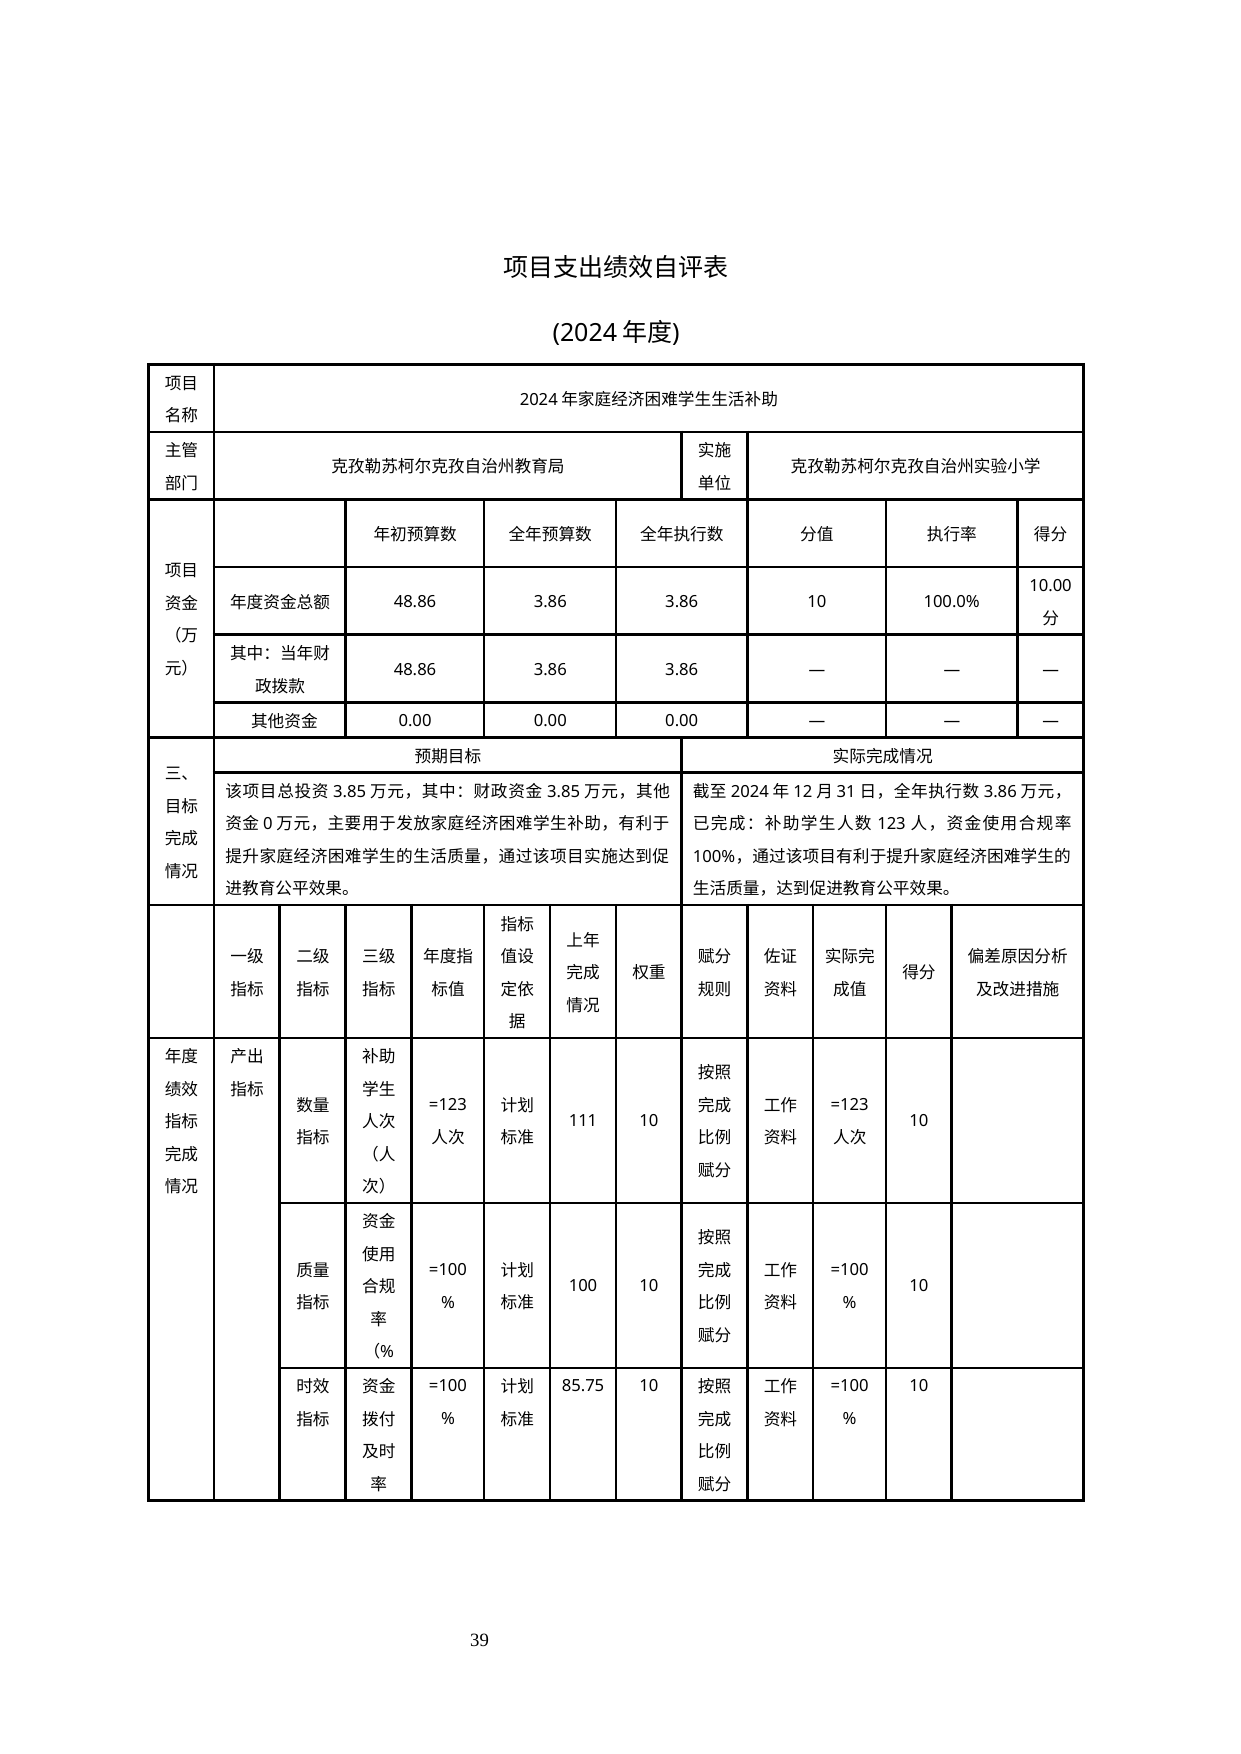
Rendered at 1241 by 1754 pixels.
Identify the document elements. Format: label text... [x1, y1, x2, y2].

table_cell 三级指标 [347, 906, 410, 1036]
table_cell =123人次 [814, 1039, 885, 1201]
table_cell 85.75 [551, 1369, 615, 1499]
table_cell 计划标准 [485, 1039, 549, 1201]
table_cell 权重 [617, 906, 680, 1036]
table_cell 资金使用合规率（% [347, 1204, 410, 1367]
table_cell 分值 [749, 501, 885, 566]
table_cell 上年完成情况 [551, 906, 615, 1036]
table_cell 3.86 [617, 636, 746, 701]
table_cell 工作资料 [749, 1039, 812, 1201]
table_cell 其中：当年财政拨款 [215, 636, 344, 701]
table_cell [953, 1204, 1082, 1367]
table_cell 0.00 [617, 704, 746, 736]
table_cell 实际完成情况 [683, 739, 1082, 771]
table_cell 二级指标 [281, 906, 344, 1036]
table_cell 得分 [1019, 501, 1082, 566]
table_cell 克孜勒苏柯尔克孜自治州教育局 [215, 433, 680, 498]
table_cell 其他资金 [215, 704, 344, 736]
table_cell 10.00分 [1019, 568, 1082, 633]
table_cell 按照完成比例赋分 [683, 1039, 746, 1201]
table_cell 三、目标完成情况 [150, 739, 213, 904]
table_cell [215, 501, 344, 566]
table_cell 补助学生人次（人次） [347, 1039, 410, 1201]
table_cell 全年执行数 [617, 501, 746, 566]
table_cell 10 [887, 1039, 950, 1201]
table_cell 3.86 [617, 568, 746, 633]
table_cell 全年预算数 [485, 501, 615, 566]
table_cell 时效指标 [281, 1369, 344, 1499]
table_cell 年度绩效指标完成情况 [150, 1039, 213, 1499]
table_cell 资金拨付及时率（%） [347, 1369, 410, 1499]
table_cell =100% [413, 1204, 483, 1367]
table_cell 计划标准 [485, 1204, 549, 1367]
table_cell 产出指标 [215, 1039, 278, 1499]
table_cell 指标值设定依据 [485, 906, 549, 1036]
table_cell 质量指标 [281, 1204, 344, 1367]
table_cell 偏差原因分析及改进措施 [953, 906, 1082, 1036]
table_cell 3.86 [485, 636, 615, 701]
table_cell =100% [413, 1369, 483, 1499]
table_cell 10 [887, 1369, 950, 1499]
table_cell (2024年度) [148, 298, 1083, 363]
table_cell 数量指标 [281, 1039, 344, 1201]
table_cell — [749, 636, 885, 701]
table_cell 工作资料 [749, 1369, 812, 1499]
table_cell 预期目标 [215, 739, 680, 771]
table_cell 按照完成比例赋分 [683, 1204, 746, 1367]
table_cell 工作资料 [749, 1204, 812, 1367]
table_cell 截至2024年12月31日，全年执行数3.86万元，已完成：补助学生人数123人，资金使用合规率100%，通过该项目有利于提升家庭经济困难学生的生活质量，达到促进教育公平效果。 [683, 774, 1082, 904]
table_cell [953, 1369, 1082, 1499]
table_cell 10 [617, 1369, 680, 1499]
table_cell — [1019, 704, 1082, 736]
table_cell — [887, 704, 1016, 736]
table_cell 计划标准 [485, 1369, 549, 1499]
table_cell — [749, 704, 885, 736]
table_cell 项目名称 [150, 366, 213, 431]
table_cell 年度指标值 [413, 906, 483, 1036]
table_cell 按照完成比例赋分 [683, 1369, 746, 1499]
table_cell 主管部门 [150, 433, 213, 498]
table_cell 111 [551, 1039, 615, 1201]
table_cell 10 [887, 1204, 950, 1367]
table_cell 0.00 [485, 704, 615, 736]
table_cell — [1019, 636, 1082, 701]
table_cell 实施单位 [683, 433, 746, 498]
table_cell 克孜勒苏柯尔克孜自治州实验小学 [749, 433, 1082, 498]
table_cell 10 [617, 1204, 680, 1367]
table_cell 年度资金总额 [215, 568, 344, 633]
table_cell [953, 1039, 1082, 1201]
table_cell [150, 906, 213, 1036]
table_cell 100.0% [887, 568, 1016, 633]
table_cell =123人次 [413, 1039, 483, 1201]
table_cell 0.00 [347, 704, 483, 736]
table_cell 100 [551, 1204, 615, 1367]
table_cell 项目资金 （万元） [150, 501, 213, 736]
table_cell 10 [749, 568, 885, 633]
table_cell 年初预算数 [347, 501, 483, 566]
table_cell 执行率 [887, 501, 1016, 566]
table_cell 48.86 [347, 636, 483, 701]
table_cell 48.86 [347, 568, 483, 633]
table_cell 2024年家庭经济困难学生生活补助 [215, 366, 1082, 431]
table_cell 一级指标 [215, 906, 278, 1036]
table_cell 得分 [887, 906, 950, 1036]
table_cell =100% [814, 1369, 885, 1499]
table_cell =100% [814, 1204, 885, 1367]
table_cell 实际完成值 [814, 906, 885, 1036]
table_cell 赋分规则 [683, 906, 746, 1036]
table_cell — [887, 636, 1016, 701]
table_cell 3.86 [485, 568, 615, 633]
table_header 项目支出绩效自评表 [148, 233, 1083, 298]
table_cell 10 [617, 1039, 680, 1201]
table_cell 该项目总投资3.85万元，其中：财政资金3.85万元，其他资金0万元，主要用于发放家庭经济困难学生补助，有利于提升家庭经济困难学生的生活质量，通过该项目实施达到促进教育公平效果。 [215, 774, 680, 904]
table_cell 佐证资料 [749, 906, 812, 1036]
